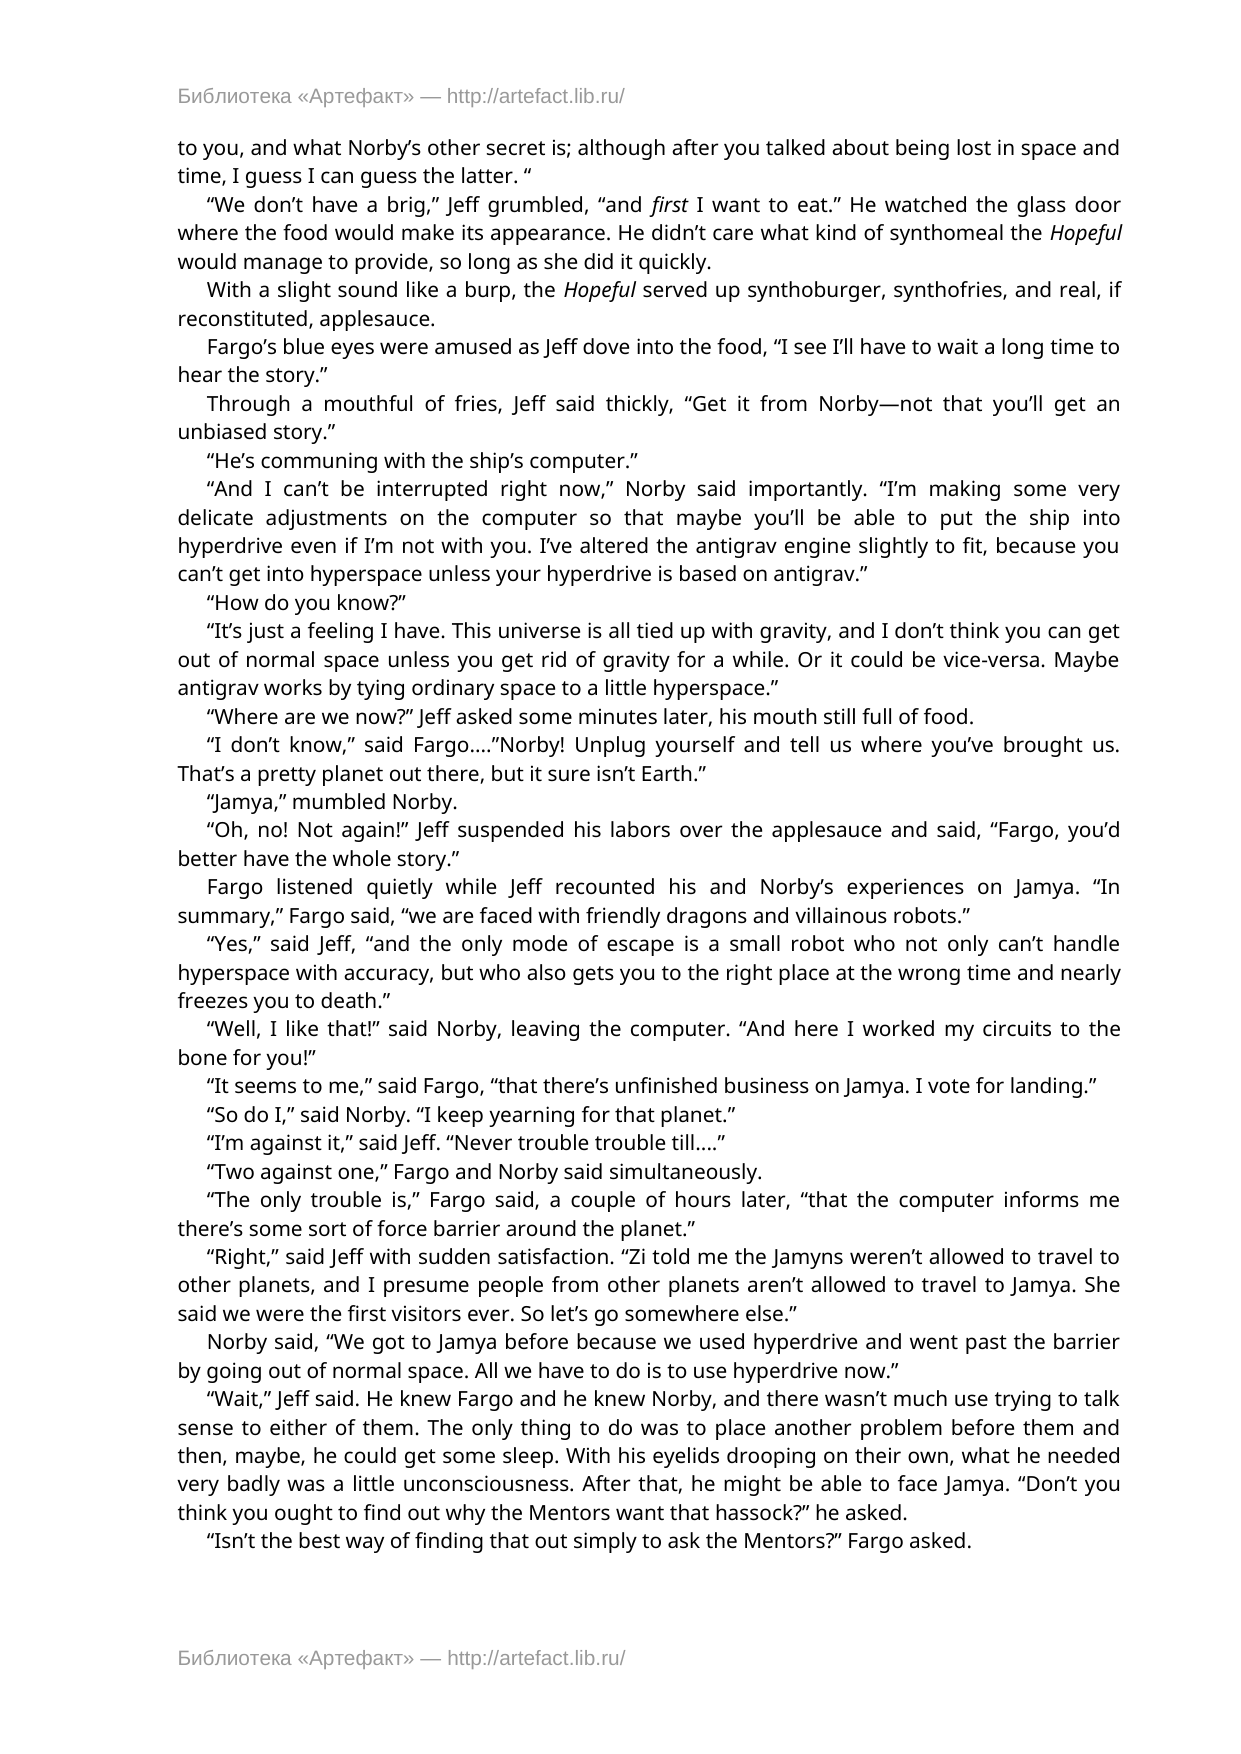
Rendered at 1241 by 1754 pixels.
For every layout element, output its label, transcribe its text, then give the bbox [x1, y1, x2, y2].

text “Isn’t the best way of finding that out simply to ask the Mentors?” Fargo asked. [177, 1526, 1122, 1555]
text “It’s just a feeling I have. This universe is all tied up with gravity, and I don’t think you can get out of normal space unless you get rid of gravity for a while. Or it could be vice-versa. Maybe antigrav works by tying ordinary space to a little hyperspace.” [177, 616, 1122, 702]
text “We don’t have a brig,” Jeff grumbled, “and first I want to eat.” He watched the glass door where the food would make its appearance. He didn’t care what kind of synthomeal the Hopeful would manage to provide, so long as she did it quickly. [177, 190, 1122, 275]
text “Jamya,” mumbled Norby. [177, 787, 1122, 816]
text “Wait,” Jeff said. He knew Fargo and he knew Norby, and there wasn’t much use trying to talk sense to either of them. The only thing to do was to place another problem before them and then, maybe, he could get some sleep. With his eyelids drooping on their own, what he needed very badly was a little unconsciousness. After that, he might be able to face Jamya. “Don’t you think you ought to find out why the Mentors want that hassock?” he asked. [177, 1384, 1122, 1526]
text “Where are we now?” Jeff asked some minutes later, his mouth still full of food. [177, 702, 1122, 730]
text “Yes,” said Jeff, “and the only mode of escape is a small robot who not only can’t handle hyperspace with accuracy, but who also gets you to the right place at the wrong time and nearly freezes you to death.” [177, 929, 1122, 1014]
text Fargo’s blue eyes were amused as Jeff dove into the food, “I see I’ll have to wait a long time to hear the story.” [177, 332, 1122, 389]
text “Well, I like that!” said Norby, leaving the computer. “And here I worked my circuits to the bone for you!” [177, 1014, 1122, 1071]
text Norby said, “We got to Jamya before because we used hyperdrive and went past the barrier by going out of normal space. All we have to do is to use hyperdrive now.” [177, 1327, 1122, 1384]
text “Right,” said Jeff with sudden satisfaction. “Zi told me the Jamyns weren’t allowed to travel to other planets, and I presume people from other planets aren’t allowed to travel to Jamya. She said we were the first visitors ever. So let’s go somewhere else.” [177, 1242, 1122, 1327]
text “I’m against it,” said Jeff. “Never trouble trouble till....” [177, 1128, 1122, 1157]
text “He’s communing with the ship’s computer.” [177, 446, 1122, 474]
text “It seems to me,” said Fargo, “that there’s unfinished business on Jamya. I vote for landing.” [177, 1071, 1122, 1100]
text “So do I,” said Norby. “I keep yearning for that planet.” [177, 1100, 1122, 1128]
text “How do you know?” [177, 588, 1122, 616]
text Through a mouthful of fries, Jeff said thickly, “Get it from Norby—not that you’ll get an unbiased story.” [177, 389, 1122, 446]
text With a slight sound like a burp, the Hopeful served up synthoburger, synthofries, and real, if reconstituted, applesauce. [177, 275, 1122, 332]
text “I don’t know,” said Fargo....”Norby! Unplug yourself and tell us where you’ve brought us. That’s a pretty planet out there, but it sure isn’t Earth.” [177, 730, 1122, 787]
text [177, 133, 1122, 190]
text “Oh, no! Not again!” Jeff suspended his labors over the applesauce and said, “Fargo, you’d better have the whole story.” [177, 816, 1122, 872]
text “The only trouble is,” Fargo said, a couple of hours later, “that the computer informs me there’s some sort of force barrier around the planet.” [177, 1185, 1122, 1242]
text “And I can’t be interrupted right now,” Norby said importantly. “I’m making some very delicate adjustments on the computer so that maybe you’ll be able to put the ship into hyperdrive even if I’m not with you. I’ve altered the antigrav engine slightly to fit, because you can’t get into hyperspace unless your hyperdrive is based on antigrav.” [177, 474, 1122, 588]
text “Two against one,” Fargo and Norby said simultaneously. [177, 1157, 1122, 1185]
text Fargo listened quietly while Jeff recounted his and Norby’s experiences on Jamya. “In summary,” Fargo said, “we are faced with friendly dragons and villainous robots.” [177, 872, 1122, 929]
